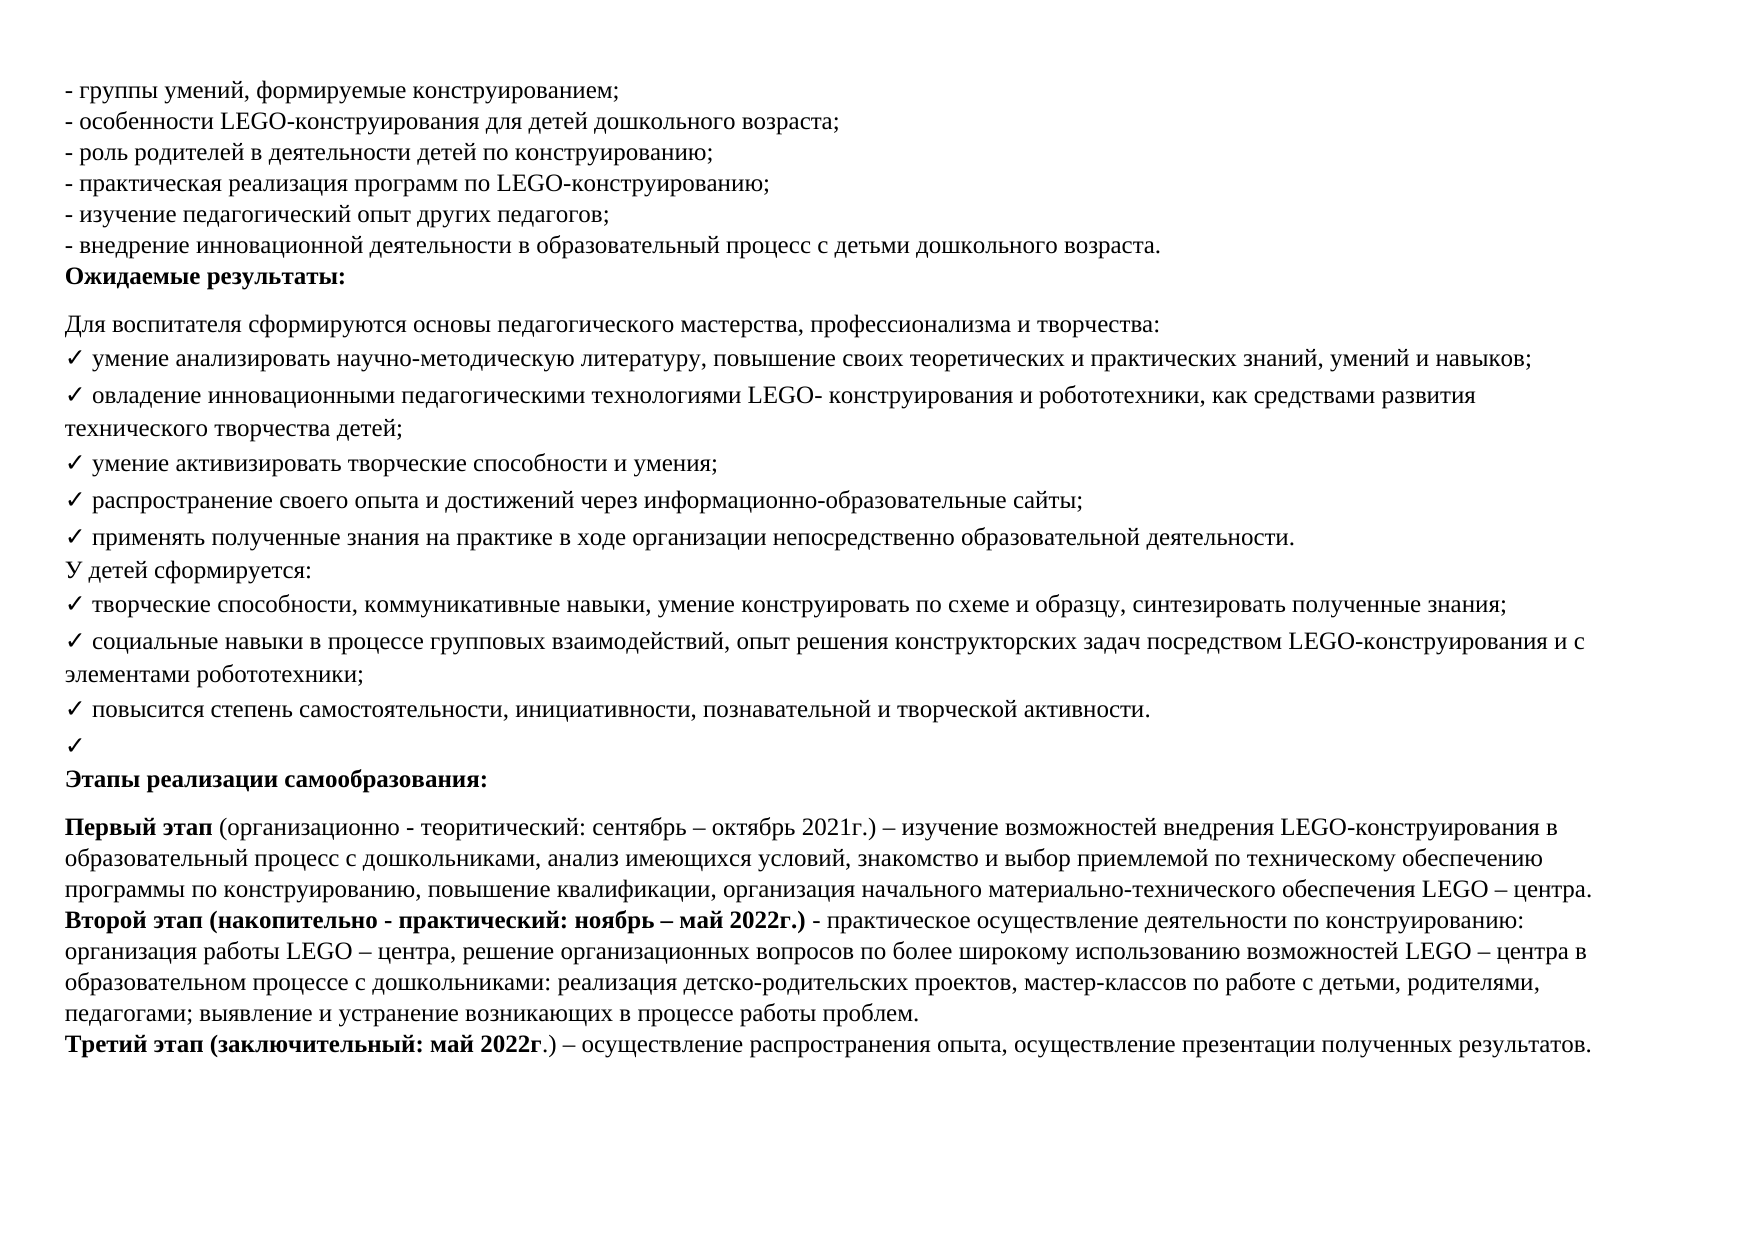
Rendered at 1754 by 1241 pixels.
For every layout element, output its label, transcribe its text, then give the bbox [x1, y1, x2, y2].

text элементами робототехники; [64, 659, 1698, 688]
text - роль родителей в деятельности детей по конструированию; [64, 137, 1698, 166]
text Этапы реализации самообразования: [64, 764, 1698, 793]
text ✓ [64, 727, 1698, 761]
text ✓ умение активизировать творческие способности и умения; [64, 444, 1698, 479]
text ✓ применять полученные знания на практике в ходе организации непосредственно образовательной деятельности. [64, 518, 1698, 552]
text - особенности LEGO-конструирования для детей дошкольного возраста; [64, 106, 1698, 135]
text - группы умений, формируемые конструированием; [64, 75, 1698, 104]
text образовательном процессе с дошкольниками: реализация детско-родительских проектов, мастер-классов по работе с детьми, родителями, [64, 967, 1698, 996]
text Первый этап (организационно - теоритический: сентябрь – октябрь 2021г.) – изучение возможностей внедрения LEGO-конструирования в [64, 812, 1698, 841]
text ✓ творческие способности, коммуникативные навыки, умение конструировать по схеме и образцу, синтезировать полученные знания; [64, 586, 1698, 620]
text - изучение педагогический опыт других педагогов; [64, 199, 1698, 228]
text технического творчества детей; [64, 413, 1698, 442]
text ✓ овладение инновационными педагогическими технологиями LEGO- конструирования и робототехники, как средствами развития [64, 377, 1698, 411]
text программы по конструированию, повышение квалификации, организация начального материально-технического обеспечения LEGO – центра. [64, 874, 1698, 903]
text - внедрение инновационной деятельности в образовательный процесс с детьми дошкольного возраста. [64, 230, 1698, 259]
text ✓ распространение своего опыта и достижений через информационно-образовательные сайты; [64, 481, 1698, 515]
text ✓ умение анализировать научно-методическую литературу, повышение своих теоретических и практических знаний, умений и навыков; [64, 340, 1698, 374]
text - практическая реализация программ по LEGO-конструированию; [64, 168, 1698, 197]
text Для воспитателя сформируются основы педагогического мастерства, профессионализма и творчества: [64, 309, 1698, 338]
text У детей сформируется: [64, 555, 1698, 584]
text педагогами; выявление и устранение возникающих в процессе работы проблем. [64, 998, 1698, 1027]
text ✓ повысится степень самостоятельности, инициативности, познавательной и творческой активности. [64, 691, 1698, 724]
text образовательный процесс с дошкольниками, анализ имеющихся условий, знакомство и выбор приемлемой по техническому обеспечению [64, 843, 1698, 872]
text Второй этап (накопительно - практический: ноябрь – май 2022г.) - практическое осуществление деятельности по конструированию: [64, 905, 1698, 934]
text Третий этап (заключительный: май 2022г.) – осуществление распространения опыта, осуществление презентации полученных результатов. [64, 1029, 1698, 1058]
text Ожидаемые результаты: [64, 261, 1698, 290]
text ✓ социальные навыки в процессе групповых взаимодействий, опыт решения конструкторских задач посредством LEGO-конструирования и с [64, 623, 1698, 657]
text организация работы LEGO – центра, решение организационных вопросов по более широкому использованию возможностей LEGO – центра в [64, 936, 1698, 965]
